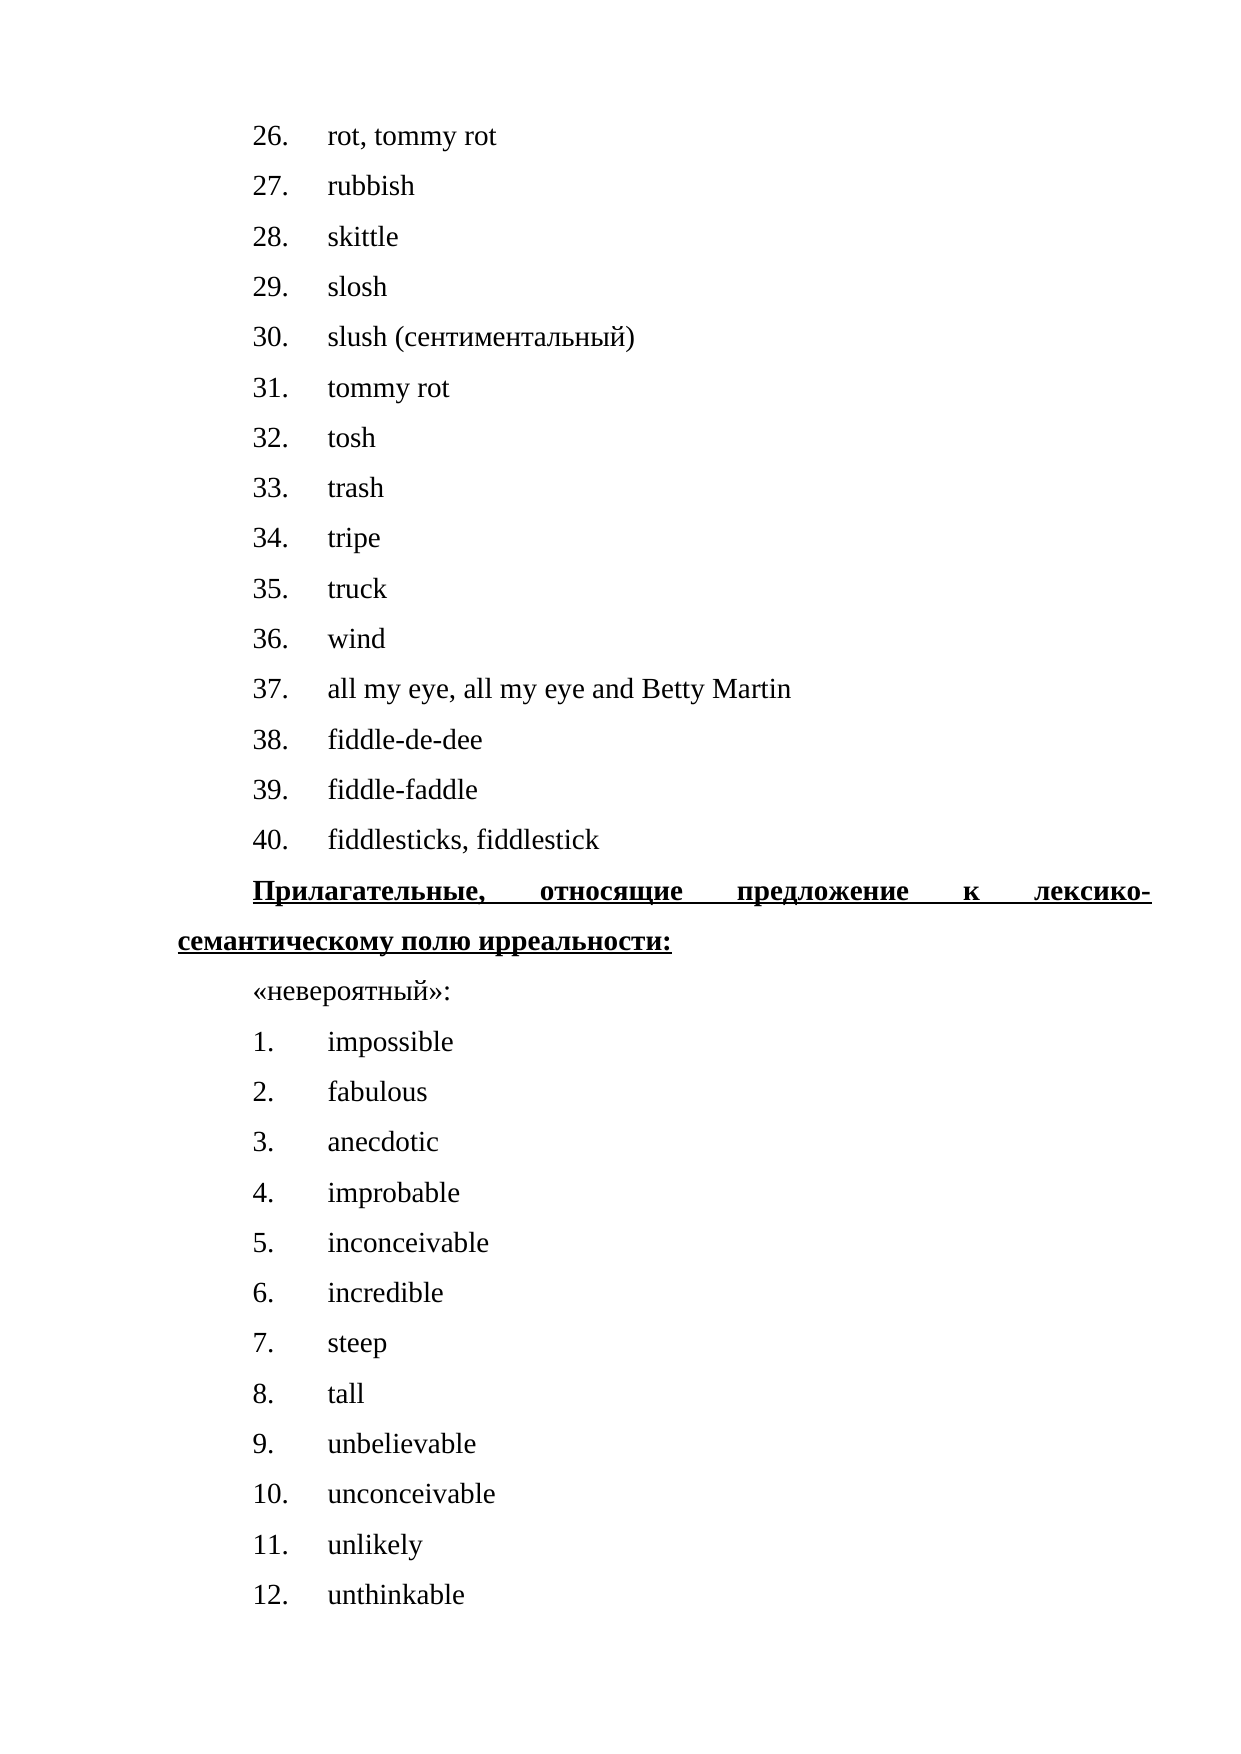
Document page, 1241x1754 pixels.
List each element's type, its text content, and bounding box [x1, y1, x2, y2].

text 1. impossible [177, 1024, 1152, 1057]
text 38. fiddle-de-dee [177, 722, 1152, 755]
text «невероятный»: [177, 973, 1152, 1007]
text 39. fiddle-faddle [177, 772, 1152, 806]
text 30. slush (сентиментальный) [177, 319, 1152, 353]
text 9. unbelievable [177, 1426, 1152, 1460]
text 5. inconceivable [177, 1225, 1152, 1258]
text 37. all my eye, all my eye and Betty Martin [177, 672, 1152, 705]
text 31. tommy rot [177, 370, 1152, 403]
text Прилагательные, относящие предложение к лексико-семантическому полю ирреальности: [177, 873, 1152, 957]
text 8. tall [177, 1376, 1152, 1409]
text 35. truck [177, 571, 1152, 604]
text 28. skittle [177, 219, 1152, 252]
text 40. fiddlesticks, fiddlestick [177, 822, 1152, 856]
text 34. tripe [177, 521, 1152, 554]
text 10. unconceivable [177, 1477, 1152, 1510]
text 11. unlikely [177, 1527, 1152, 1560]
text 27. rubbish [177, 168, 1152, 202]
text 33. trash [177, 470, 1152, 504]
text 6. incredible [177, 1275, 1152, 1309]
text 4. improbable [177, 1175, 1152, 1208]
text 3. anecdotic [177, 1124, 1152, 1158]
text 2. fabulous [177, 1074, 1152, 1108]
list unthinkable [177, 1577, 1152, 1611]
text 29. slosh [177, 269, 1152, 303]
text 7. steep [177, 1326, 1152, 1359]
text 36. wind [177, 621, 1152, 655]
text 26. rot, tommy rot [177, 118, 1152, 152]
text 32. tosh [177, 420, 1152, 453]
